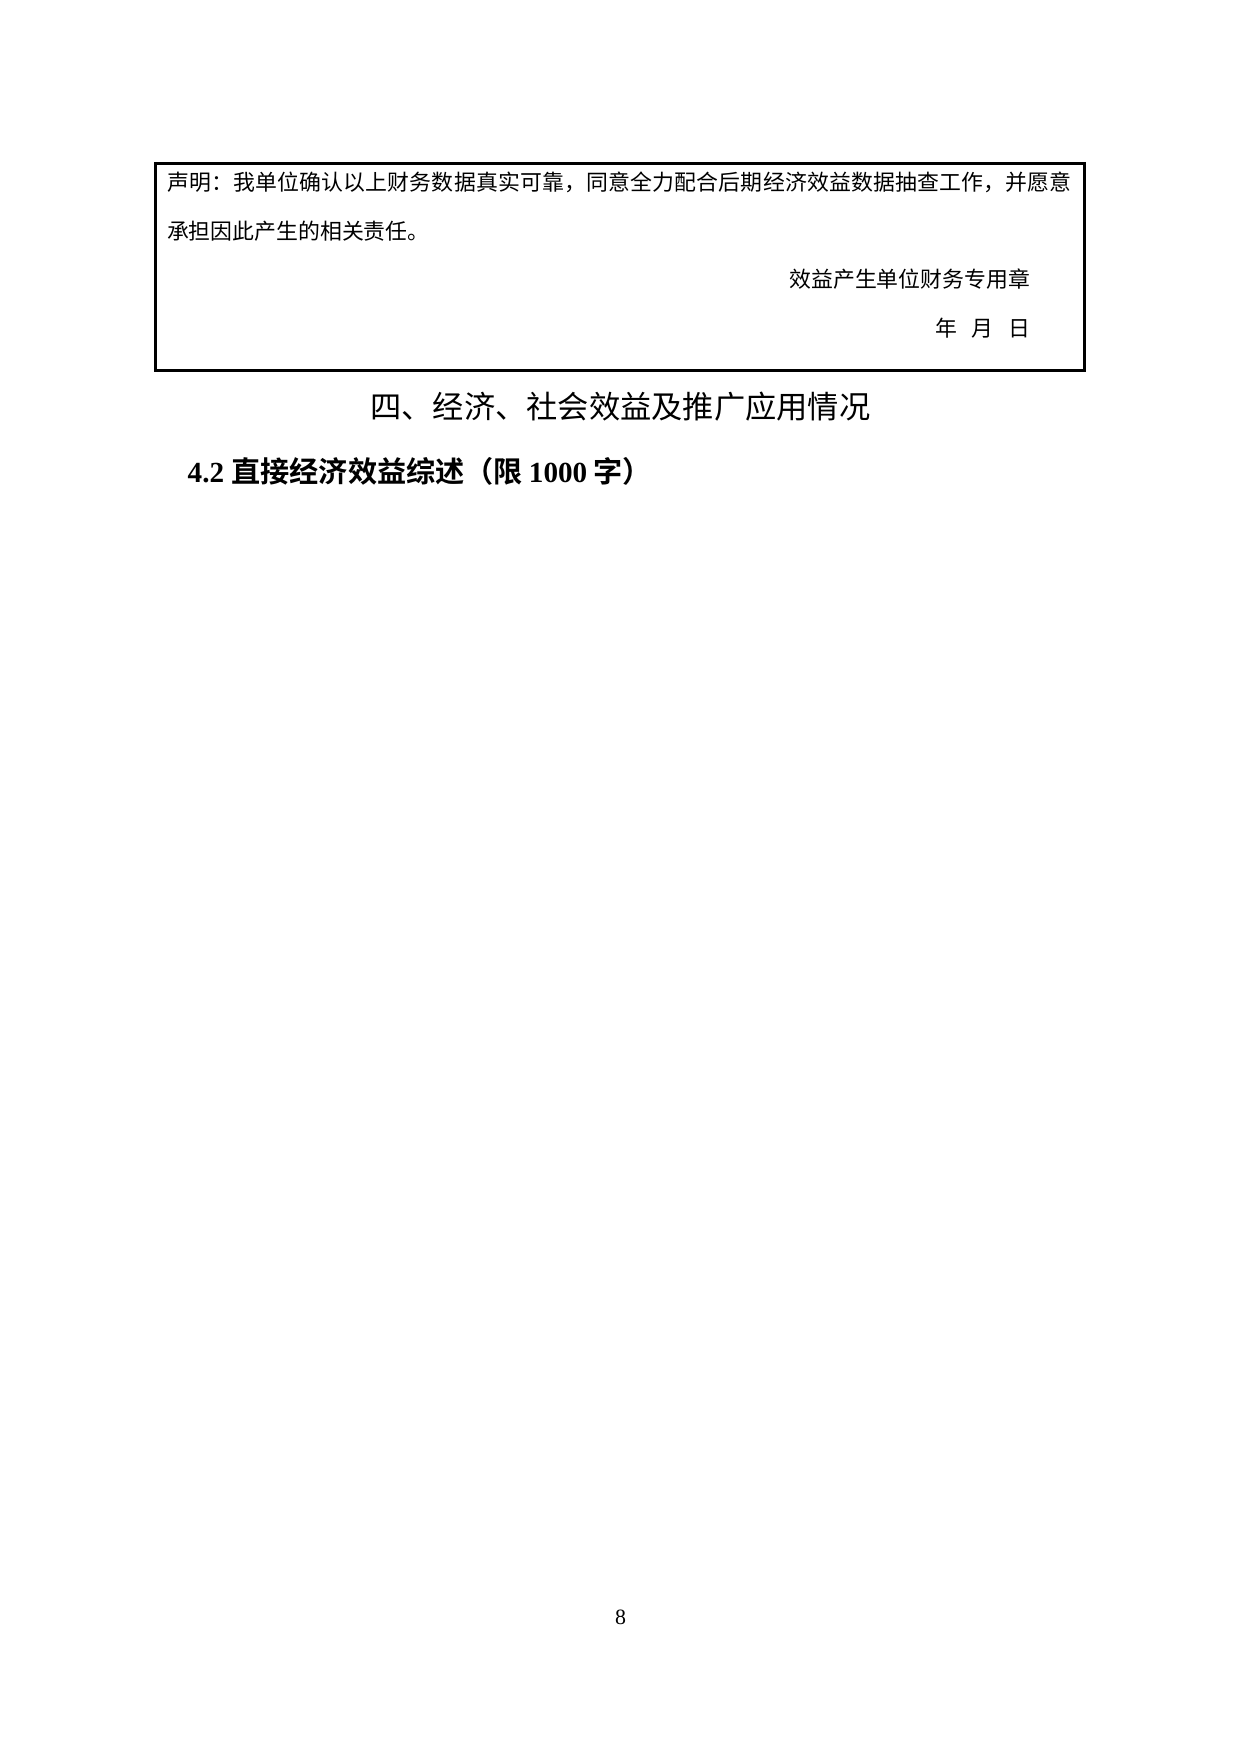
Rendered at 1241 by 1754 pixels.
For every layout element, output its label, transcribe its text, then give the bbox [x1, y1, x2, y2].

table_cell 声明：我单位确认以上财务数据真实可靠，同意全力配合后期经济效益数据抽查工作，并愿意承担因此产生的相关责任。 效益产生单位财务专用章 年 月 日 [157, 165, 1083, 369]
text 4.2 直接经济效益综述（限1000字） [187, 437, 1053, 502]
text 四、经济、社会效益及推广应用情况 [187, 372, 1053, 437]
